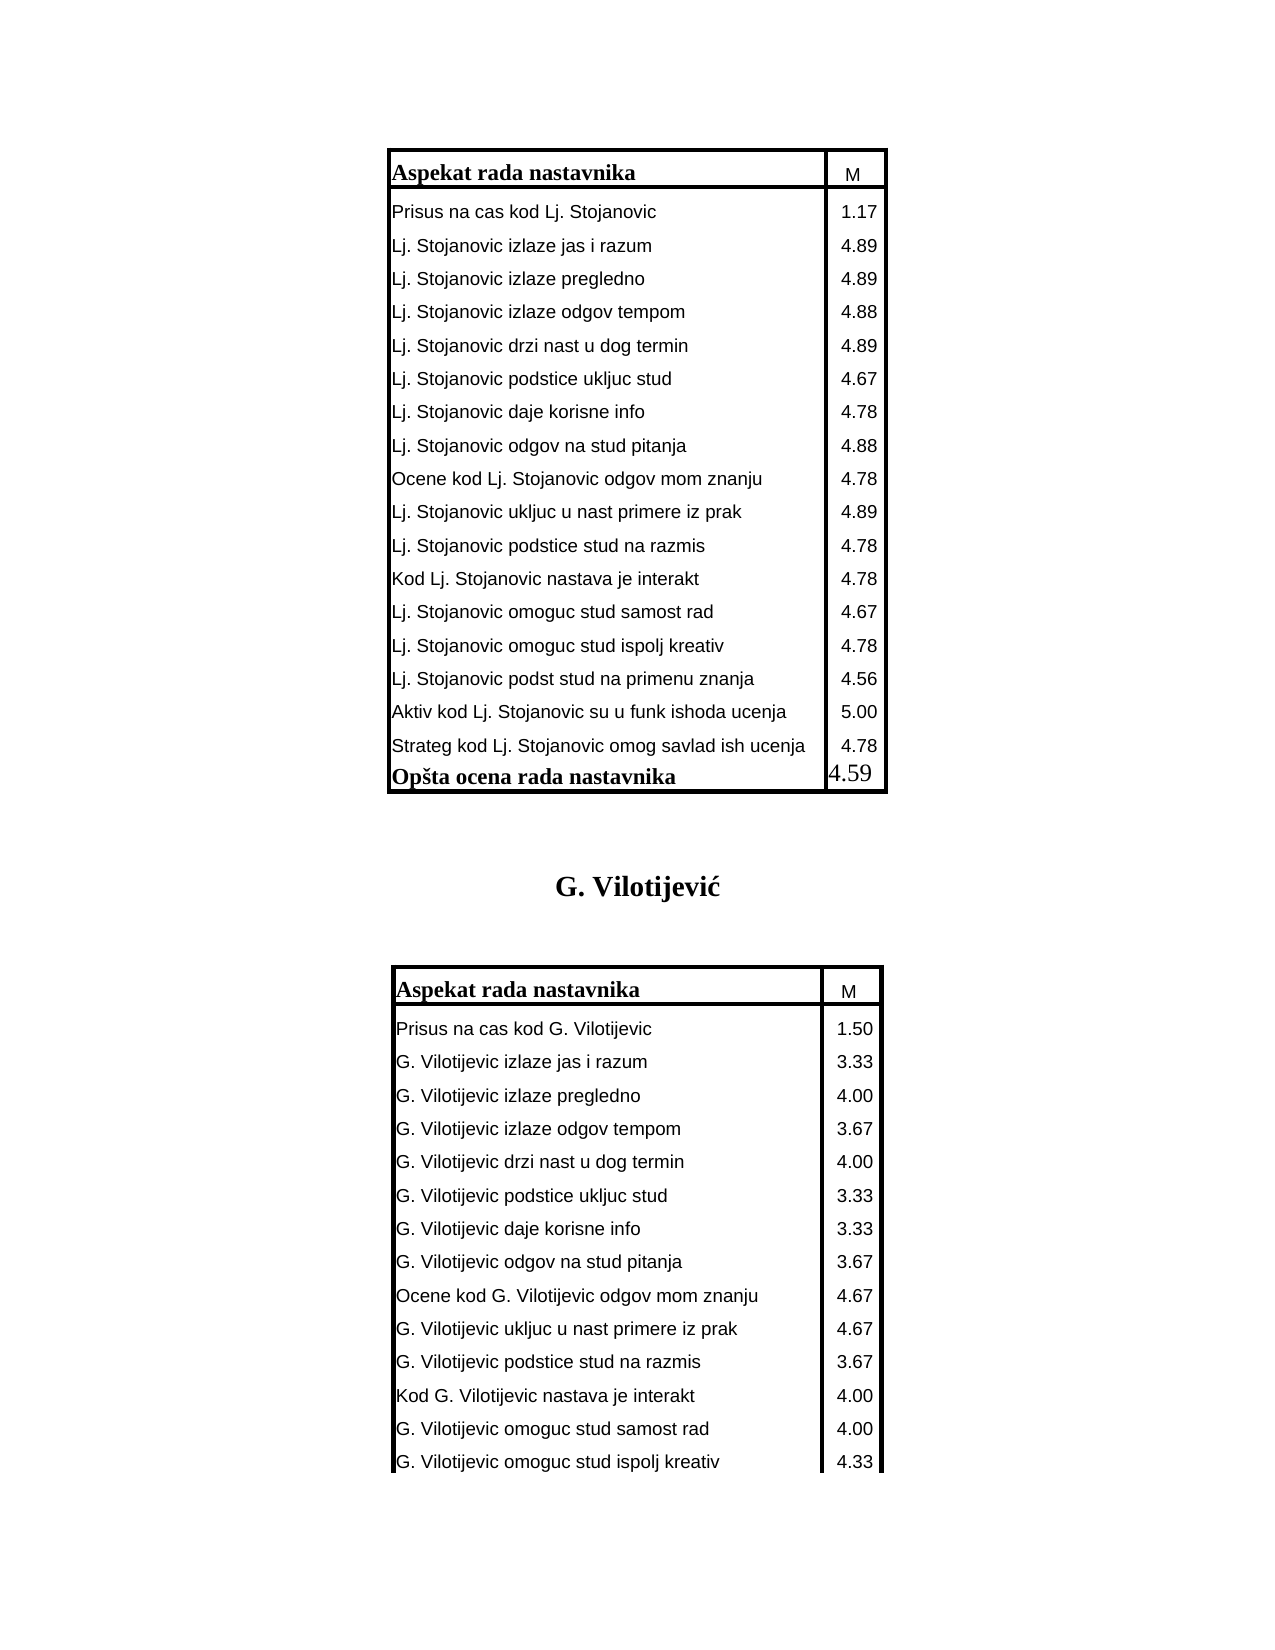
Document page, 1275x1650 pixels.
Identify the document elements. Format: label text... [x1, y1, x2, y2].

text G. Vilotijević [148, 869, 1127, 902]
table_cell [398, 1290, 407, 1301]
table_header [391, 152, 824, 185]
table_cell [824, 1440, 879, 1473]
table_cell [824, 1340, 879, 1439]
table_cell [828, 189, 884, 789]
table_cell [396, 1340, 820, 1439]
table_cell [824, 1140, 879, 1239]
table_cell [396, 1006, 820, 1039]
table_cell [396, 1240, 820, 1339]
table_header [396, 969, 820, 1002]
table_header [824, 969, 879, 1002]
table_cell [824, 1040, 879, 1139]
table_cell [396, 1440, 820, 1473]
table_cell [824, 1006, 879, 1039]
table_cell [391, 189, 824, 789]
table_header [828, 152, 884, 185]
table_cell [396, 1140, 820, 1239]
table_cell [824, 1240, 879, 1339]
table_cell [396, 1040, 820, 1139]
